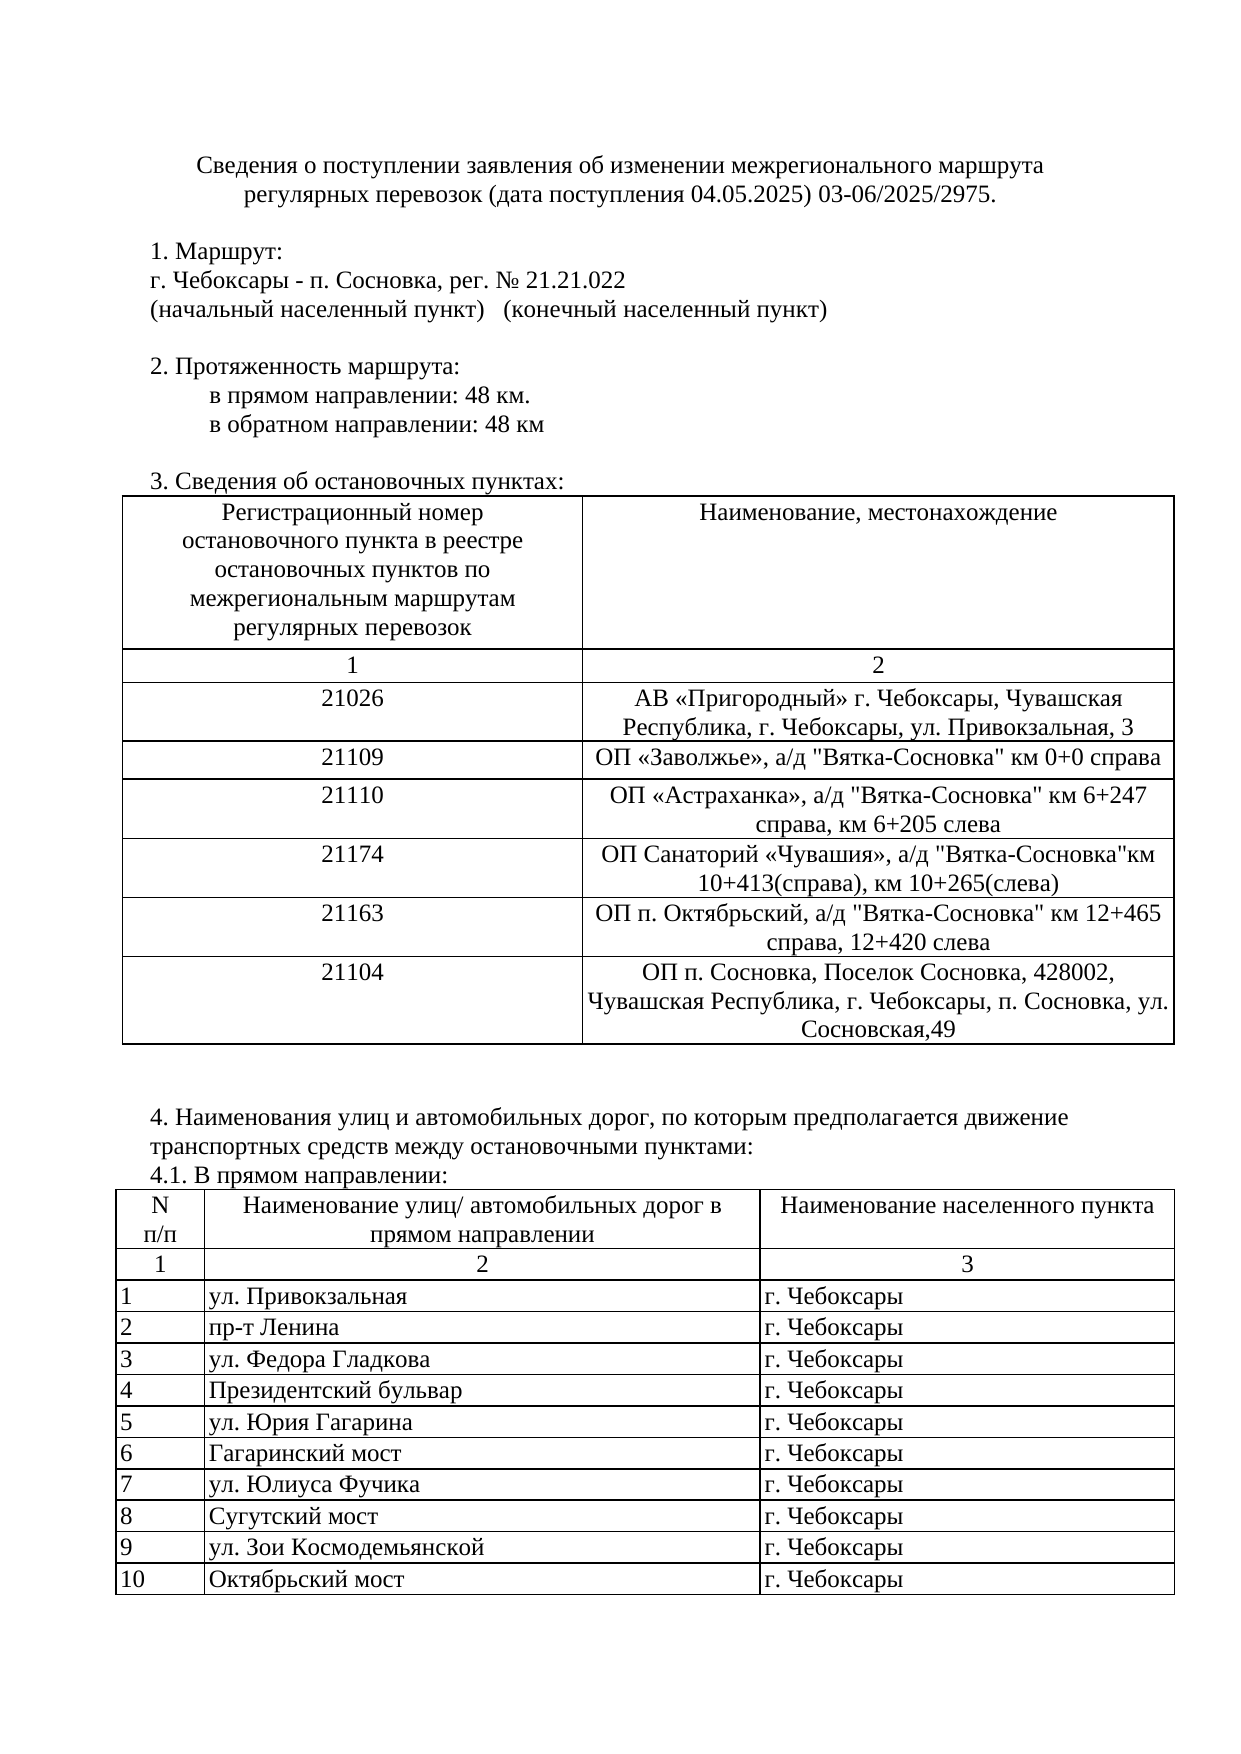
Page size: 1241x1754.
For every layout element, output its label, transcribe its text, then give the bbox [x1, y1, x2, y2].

text 3. Сведения об остановочных пунктах: [150, 466, 1090, 495]
table_cell ул. Зои Космодемьянской [205, 1532, 759, 1562]
table_cell ОП п. Сосновка, Поселок Сосновка, 428002, Чувашская Республика, г. Чебоксары, п. Сосновка, ул. Сосновская,49 [583, 957, 1173, 1043]
table_cell ул. Федора Гладкова [205, 1344, 759, 1373]
table_cell ул. Привокзальная [205, 1281, 759, 1311]
table_header Наименование, местонахождение [583, 497, 1173, 648]
text 2. Протяженность маршрута: [150, 351, 1090, 380]
table_cell 3 [761, 1249, 1174, 1279]
table_cell г. Чебоксары [761, 1375, 1174, 1405]
table_cell 6 [117, 1438, 204, 1468]
text 1. Маршрут: [150, 236, 1090, 265]
table_cell 2 [205, 1249, 759, 1279]
table_cell 1 [117, 1249, 204, 1279]
text 4. Наименования улиц и автомобильных дорог, по которым предполагается движение транспортных средств между остановочными пунктами: [150, 1102, 1090, 1160]
table_cell Октябрьский мост [205, 1564, 759, 1594]
table_cell г. Чебоксары [761, 1564, 1174, 1594]
table_cell г. Чебоксары [761, 1281, 1174, 1311]
table_cell ОП Санаторий «Чувашия», а/д "Вятка-Сосновка"км 10+413(справа), км 10+265(слева) [583, 839, 1173, 896]
table_cell 7 [117, 1470, 204, 1499]
table_cell г. Чебоксары [761, 1344, 1174, 1373]
table_cell г. Чебоксары [761, 1501, 1174, 1531]
table_cell 8 [117, 1501, 204, 1531]
table_cell 1 [123, 650, 582, 681]
table_cell 1 [117, 1281, 204, 1311]
table_cell г. Чебоксары [761, 1312, 1174, 1342]
text 4.1. В прямом направлении: [150, 1160, 1090, 1189]
table_cell АВ «Пригородный» г. Чебоксары, Чувашская Республика, г. Чебоксары, ул. Привокзальная, 3 [583, 683, 1173, 740]
table_cell пр-т Ленина [205, 1312, 759, 1342]
table_cell г. Чебоксары [761, 1438, 1174, 1468]
table_cell 21174 [123, 839, 582, 896]
table_cell ул. Юлиуса Фучика [205, 1470, 759, 1499]
text в обратном направлении: 48 км [150, 409, 1090, 437]
table_cell Сугутский мост [205, 1501, 759, 1531]
table_cell г. Чебоксары [761, 1470, 1174, 1499]
table_cell 4 [117, 1375, 204, 1405]
table_header Наименование населенного пункта [761, 1190, 1174, 1248]
table_header Регистрационный номер остановочного пункта в реестре остановочных пунктов по межрегиональным маршрутам регулярных перевозок [123, 497, 582, 648]
table_cell 21110 [123, 780, 582, 837]
table_cell 3 [117, 1344, 204, 1373]
table_cell ОП «Астраханка», а/д "Вятка-Сосновка" км 6+247 справа, км 6+205 слева [583, 780, 1173, 837]
table_cell 2 [117, 1312, 204, 1342]
text г. Чебоксары - п. Сосновка, рег. № 21.21.022 [150, 265, 1090, 294]
text (начальный населенный пункт) (конечный населенный пункт) [150, 294, 1090, 322]
table_cell ОП п. Октябрьский, а/д "Вятка-Сосновка" км 12+465 справа, 12+420 слева [583, 898, 1173, 956]
table_cell ул. Юрия Гагарина [205, 1407, 759, 1436]
table_cell 21109 [123, 742, 582, 778]
table_cell 21104 [123, 957, 582, 1043]
table_cell ОП «Заволжье», а/д "Вятка-Сосновка" км 0+0 справа [583, 742, 1173, 778]
table_cell Гагаринский мост [205, 1438, 759, 1468]
table_header N п/п [117, 1190, 204, 1248]
table_cell 10 [117, 1564, 204, 1594]
table_cell г. Чебоксары [761, 1407, 1174, 1436]
table_cell 21026 [123, 683, 582, 740]
table_cell 2 [583, 650, 1173, 681]
table_header Наименование улиц/ автомобильных дорог в прямом направлении [205, 1190, 759, 1248]
table_cell 9 [117, 1532, 204, 1562]
text Сведения о поступлении заявления об изменении межрегионального маршрута регулярных перевозок (дата поступления 04.05.2025) 03-06/2025/2975. [150, 150, 1090, 207]
table_cell г. Чебоксары [761, 1532, 1174, 1562]
text в прямом направлении: 48 км. [150, 380, 1090, 409]
table_cell 5 [117, 1407, 204, 1436]
table_cell 21163 [123, 898, 582, 956]
table_cell Президентский бульвар [205, 1375, 759, 1405]
